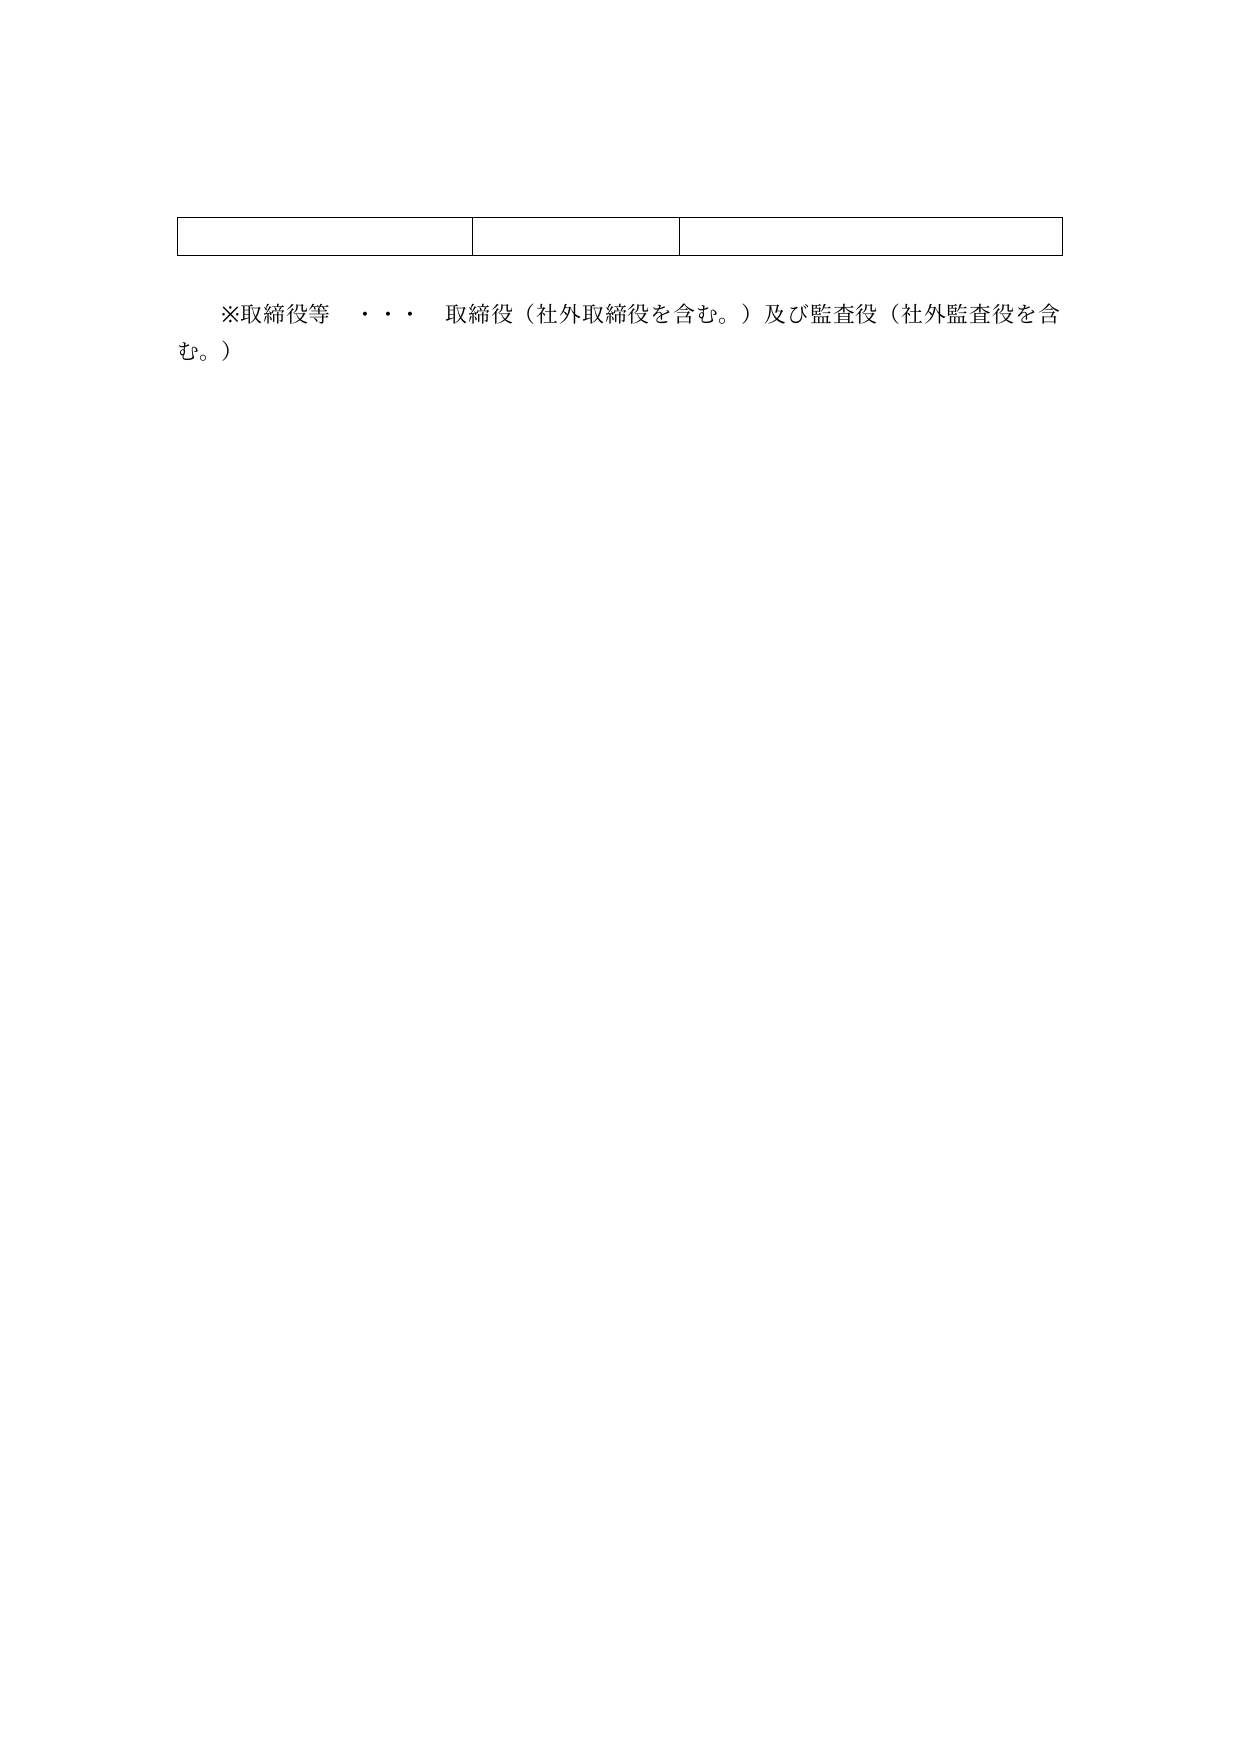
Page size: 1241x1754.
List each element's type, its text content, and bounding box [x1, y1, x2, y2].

text ※取締役等 ・・・ 取締役（社外取締役を含む。）及び監査役（社外監査役を含む。） [177, 294, 1063, 369]
table_cell [178, 218, 472, 255]
table_cell [680, 218, 1062, 255]
table_cell [473, 218, 679, 255]
